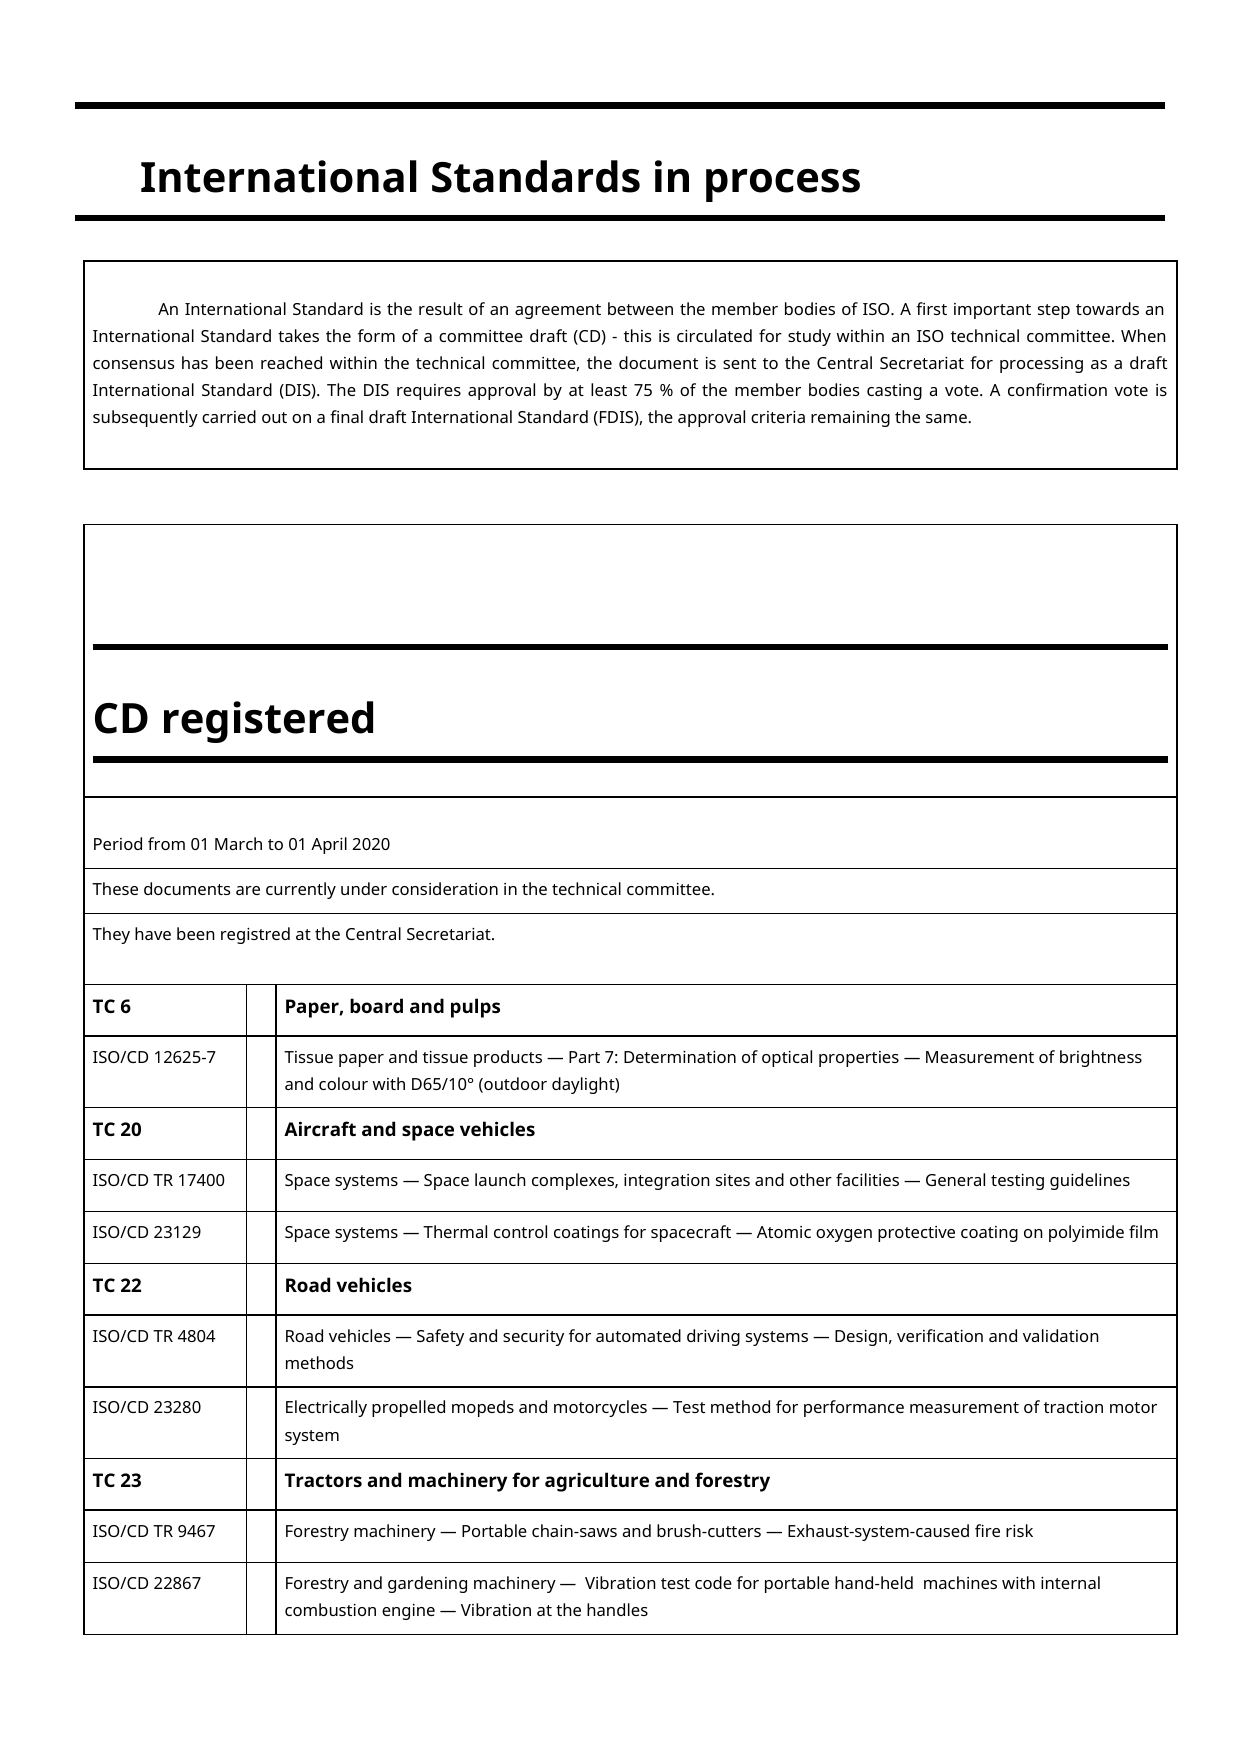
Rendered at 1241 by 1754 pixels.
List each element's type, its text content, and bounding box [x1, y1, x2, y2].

table_cell ISO/CD TR 17400 [85, 1160, 246, 1211]
table_cell Road vehicles [277, 1264, 1176, 1314]
table_cell [247, 1037, 275, 1107]
table_cell Tractors and machinery for agriculture and forestry [277, 1459, 1176, 1509]
table_cell [247, 1212, 275, 1263]
table_cell Electrically propelled mopeds and motorcycles — Test method for performance measurement of traction motor system [277, 1388, 1176, 1458]
table_cell [247, 1563, 275, 1633]
table_cell They have been registred at the Central Secretariat. [85, 914, 1176, 984]
table_cell [247, 985, 275, 1035]
table_cell ISO/CD 12625-7 [85, 1037, 246, 1107]
table_header An International Standard is the result of an agreement between the member bodies of ISO. A first important step towards an International Standard takes the form of a committee draft (CD) - this is circulated for study within an ISO technical committee. When consensus has been reached within the technical committee, the document is sent to the Central Secretariat for processing as a draft International Standard (DIS). The DIS requires approval by at least 75 % of the member bodies casting a vote. A confirmation vote is subsequently carried out on a final draft International Standard (FDIS), the approval criteria remaining the same. [85, 262, 1176, 468]
table_cell Forestry machinery — Portable chain-saws and brush-cutters — Exhaust-system-caused fire risk [277, 1511, 1176, 1562]
table_cell Period from 01 March to 01 April 2020 [85, 798, 1176, 868]
table_cell Tissue paper and tissue products — Part 7: Determination of optical properties — Measurement of brightness and colour with D65/10° (outdoor daylight) [277, 1037, 1176, 1107]
table_cell ISO/CD TR 4804 [85, 1316, 246, 1386]
table_cell TC 22 [85, 1264, 246, 1314]
table_cell [247, 1108, 275, 1158]
table_cell [247, 1316, 275, 1386]
table_cell Space systems — Thermal control coatings for spacecraft — Atomic oxygen protective coating on polyimide film [277, 1212, 1176, 1263]
table_cell [247, 1459, 275, 1509]
table_cell These documents are currently under consideration in the technical committee. [85, 869, 1176, 912]
table_cell Space systems — Space launch complexes, integration sites and other facilities — General testing guidelines [277, 1160, 1176, 1211]
table_cell [247, 1264, 275, 1314]
table_cell [247, 1160, 275, 1211]
table_cell ISO/CD TR 9467 [85, 1511, 246, 1562]
table_cell Paper, board and pulps [277, 985, 1176, 1035]
table_cell TC 6 [85, 985, 246, 1035]
table_cell Forestry and gardening machinery — Vibration test code for portable hand-held machines with internal combustion engine — Vibration at the handles [277, 1563, 1176, 1633]
table_header CD registered [85, 525, 1176, 796]
table_cell [247, 1388, 275, 1458]
title International Standards in process [75, 109, 1165, 215]
table_cell TC 23 [85, 1459, 246, 1509]
table_cell Aircraft and space vehicles [277, 1108, 1176, 1158]
table_cell Road vehicles — Safety and security for automated driving systems — Design, verification and validation methods [277, 1316, 1176, 1386]
table_cell [247, 1511, 275, 1562]
table_cell ISO/CD 23129 [85, 1212, 246, 1263]
table_cell ISO/CD 22867 [85, 1563, 246, 1633]
table_cell ISO/CD 23280 [85, 1388, 246, 1458]
table_cell TC 20 [85, 1108, 246, 1158]
